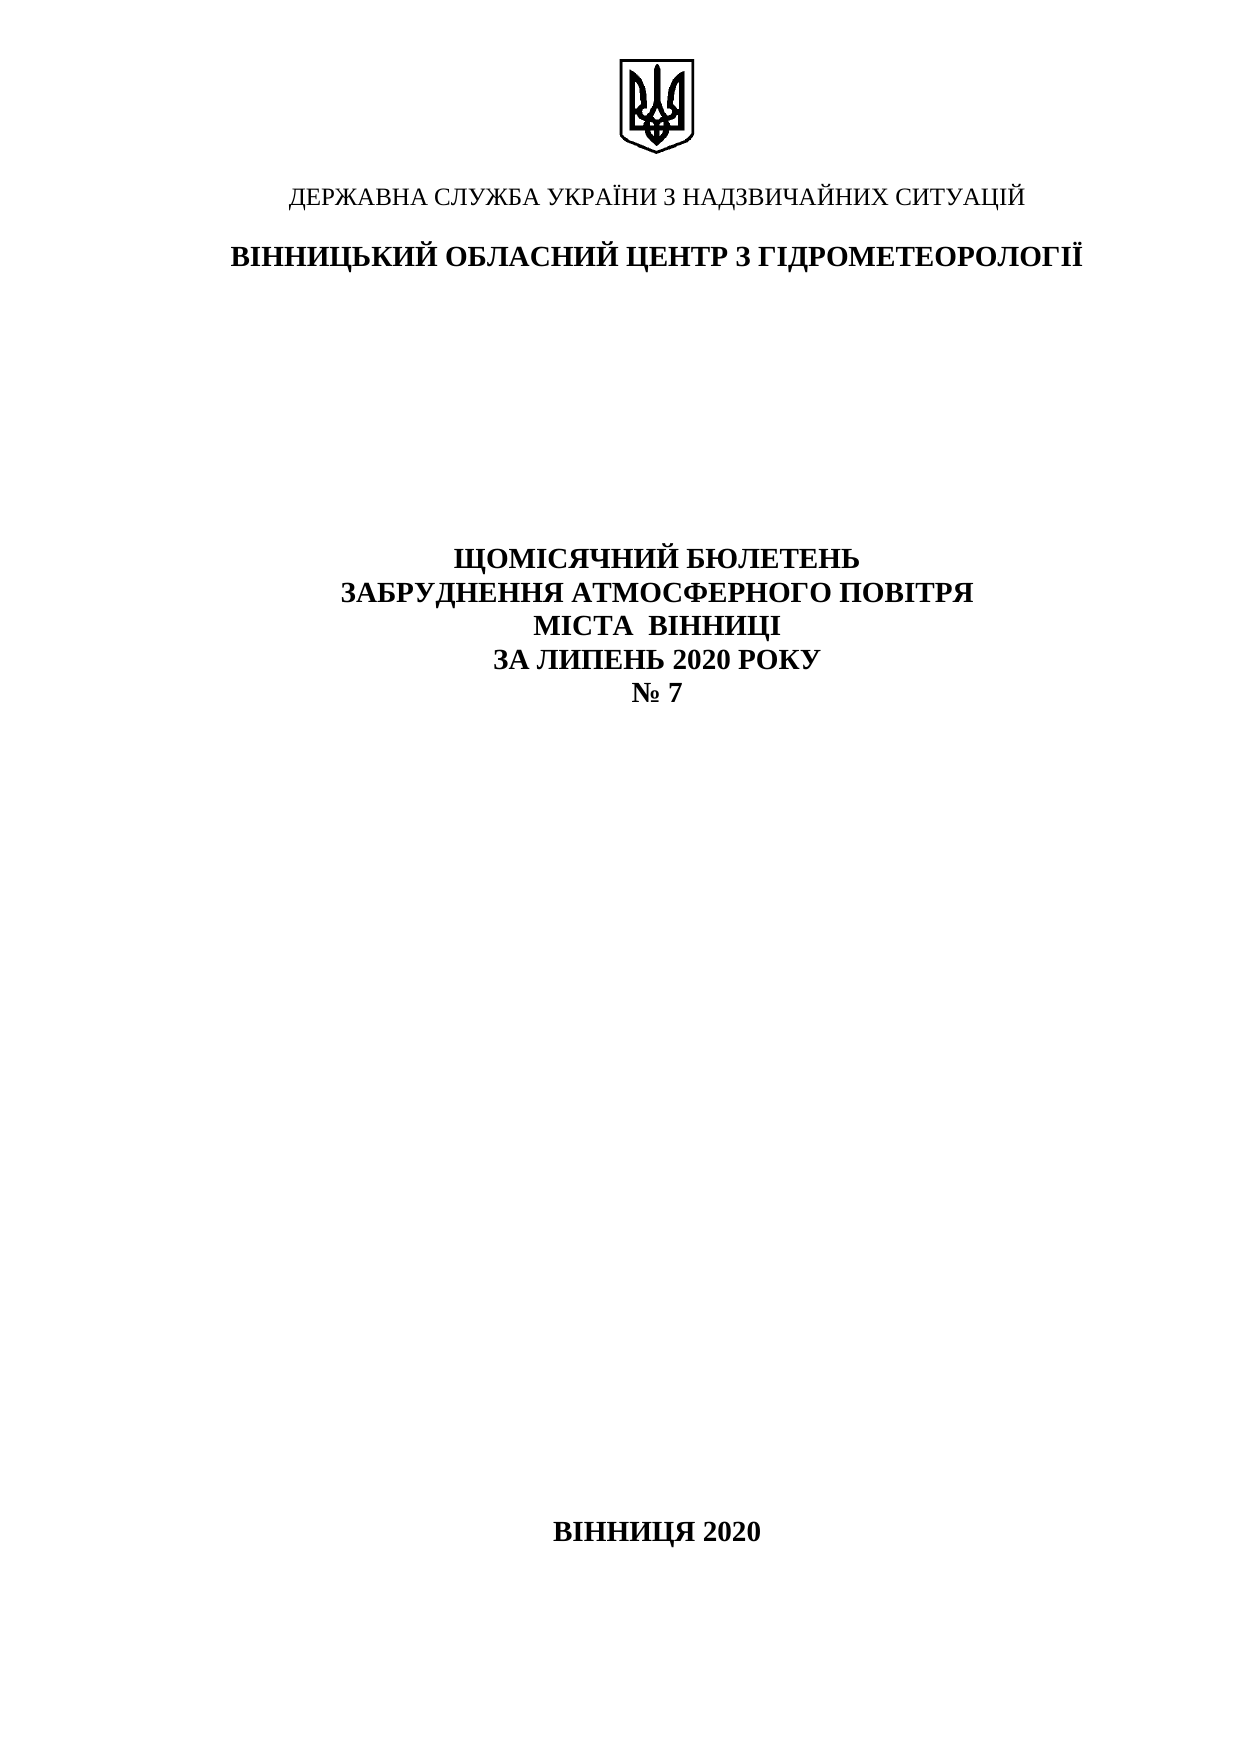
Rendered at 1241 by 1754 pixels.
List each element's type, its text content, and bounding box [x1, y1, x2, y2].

picture [619, 59, 695, 154]
text ЩОМІСЯЧНИЙ БЮЛЕТЕНЬ [103, 541, 1152, 575]
text ВІННИЦЯ 2020 [103, 1514, 1152, 1548]
text МІСТА ВІННИЦІ [103, 608, 1152, 642]
text ДЕРЖАВНА СЛУЖБА УКРАЇНИ З НАДЗВИЧАЙНИХ СИТУАЦІЙ [162, 182, 1152, 211]
text ЗАБРУДНЕННЯ АТМОСФЕРНОГО ПОВІТРЯ [103, 575, 1152, 608]
text № 7 [103, 676, 1152, 709]
text ВІННИЦЬКИЙ ОБЛАСНИЙ ЦЕНТР З ГІДРОМЕТЕОРОЛОГІЇ [162, 239, 1152, 273]
text ЗА ЛИПЕНЬ 2020 РОКУ [103, 642, 1152, 676]
